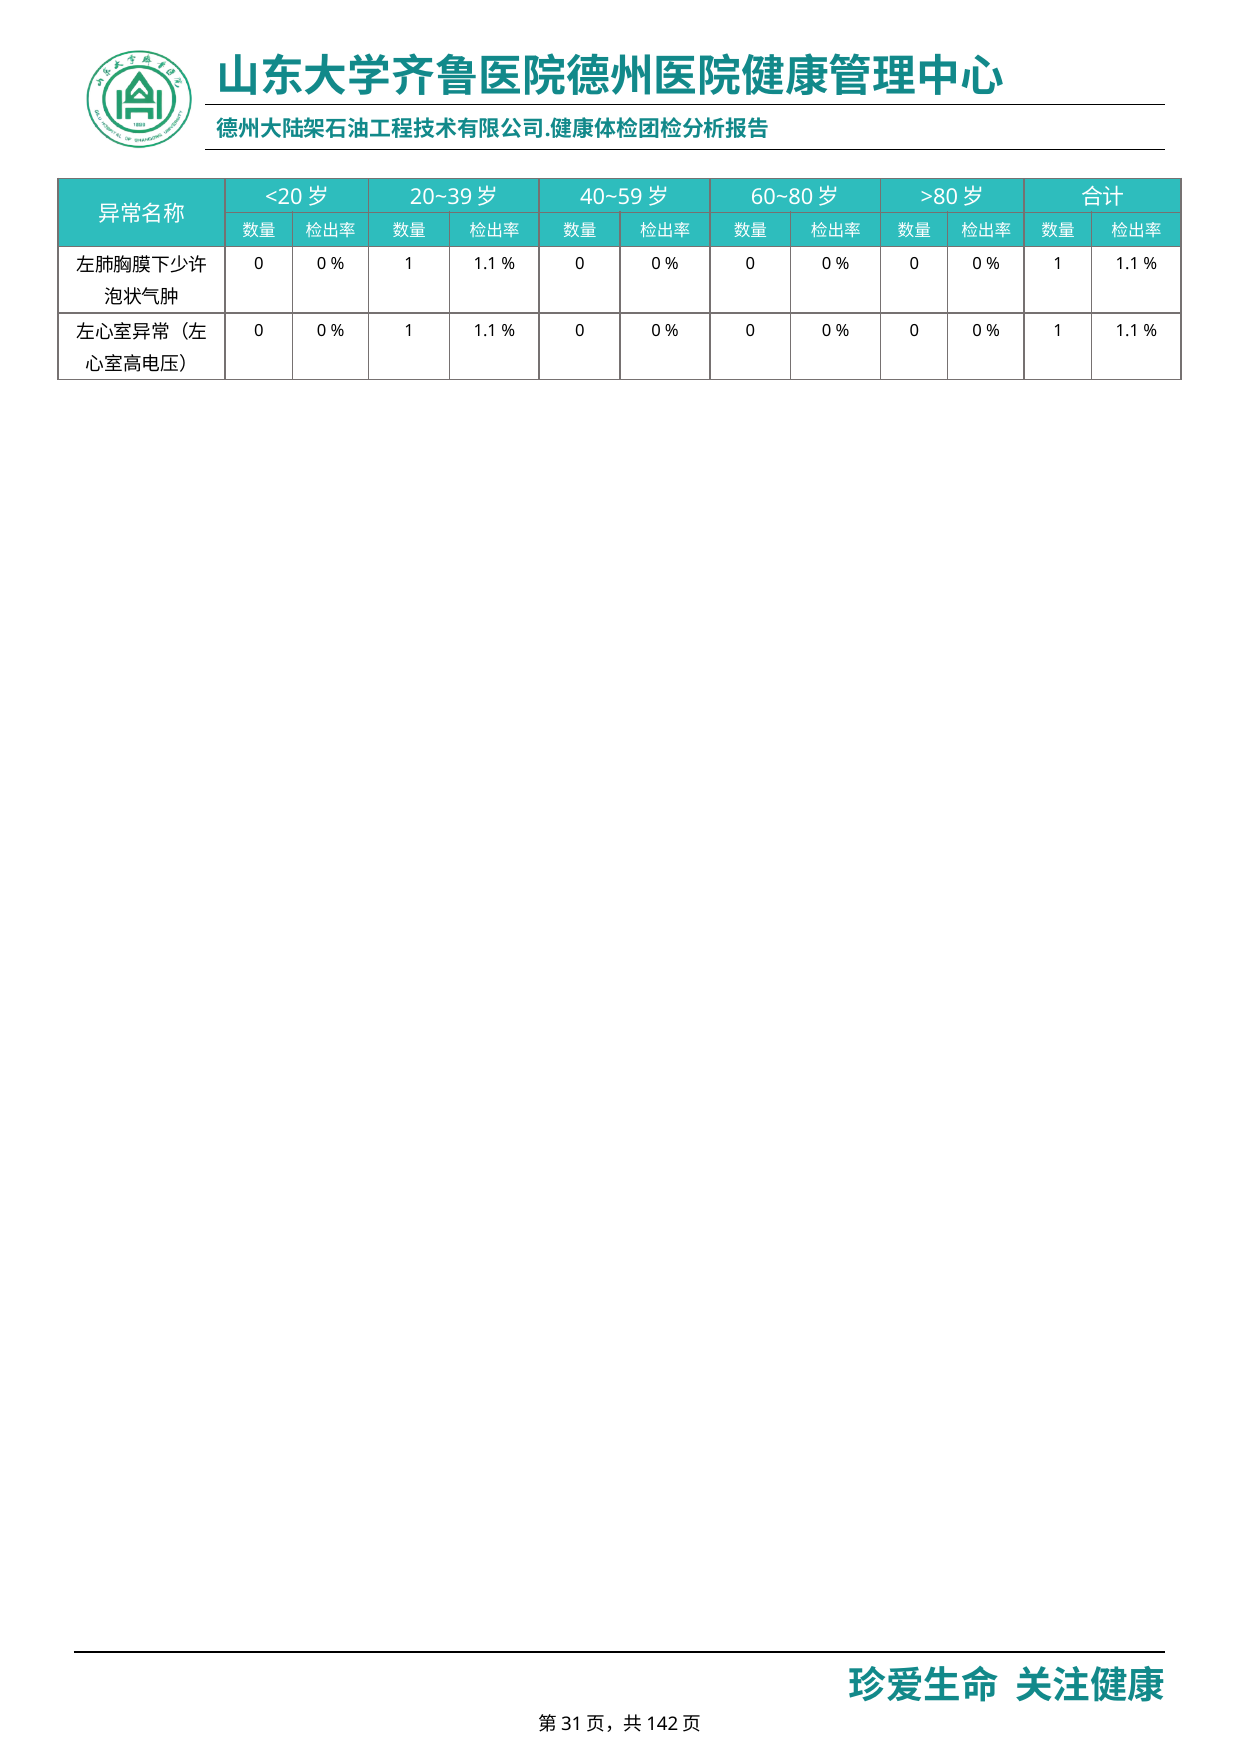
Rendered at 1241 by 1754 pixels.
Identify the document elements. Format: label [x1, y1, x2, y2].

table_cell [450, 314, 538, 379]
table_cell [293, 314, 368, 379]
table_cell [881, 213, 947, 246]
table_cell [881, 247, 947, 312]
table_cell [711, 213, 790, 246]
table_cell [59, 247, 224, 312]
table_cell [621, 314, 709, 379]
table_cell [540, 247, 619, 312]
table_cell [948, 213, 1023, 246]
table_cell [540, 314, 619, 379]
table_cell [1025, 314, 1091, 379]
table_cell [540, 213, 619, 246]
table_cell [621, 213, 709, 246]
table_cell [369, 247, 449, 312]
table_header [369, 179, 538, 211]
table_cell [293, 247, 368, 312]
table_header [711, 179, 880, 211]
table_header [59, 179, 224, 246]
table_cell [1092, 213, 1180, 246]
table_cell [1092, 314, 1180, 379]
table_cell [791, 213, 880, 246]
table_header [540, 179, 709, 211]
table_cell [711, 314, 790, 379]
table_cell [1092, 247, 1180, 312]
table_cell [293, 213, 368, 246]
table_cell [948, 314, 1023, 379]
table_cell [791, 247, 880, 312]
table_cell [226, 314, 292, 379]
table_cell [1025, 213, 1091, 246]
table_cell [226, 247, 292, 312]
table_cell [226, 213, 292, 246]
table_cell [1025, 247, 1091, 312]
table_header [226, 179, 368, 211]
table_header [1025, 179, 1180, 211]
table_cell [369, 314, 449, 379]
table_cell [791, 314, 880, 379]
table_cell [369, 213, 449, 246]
picture [85, 48, 194, 149]
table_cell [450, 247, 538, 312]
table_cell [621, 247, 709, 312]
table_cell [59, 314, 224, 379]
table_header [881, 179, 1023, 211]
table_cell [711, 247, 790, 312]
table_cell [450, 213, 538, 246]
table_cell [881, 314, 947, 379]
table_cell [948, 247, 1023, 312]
